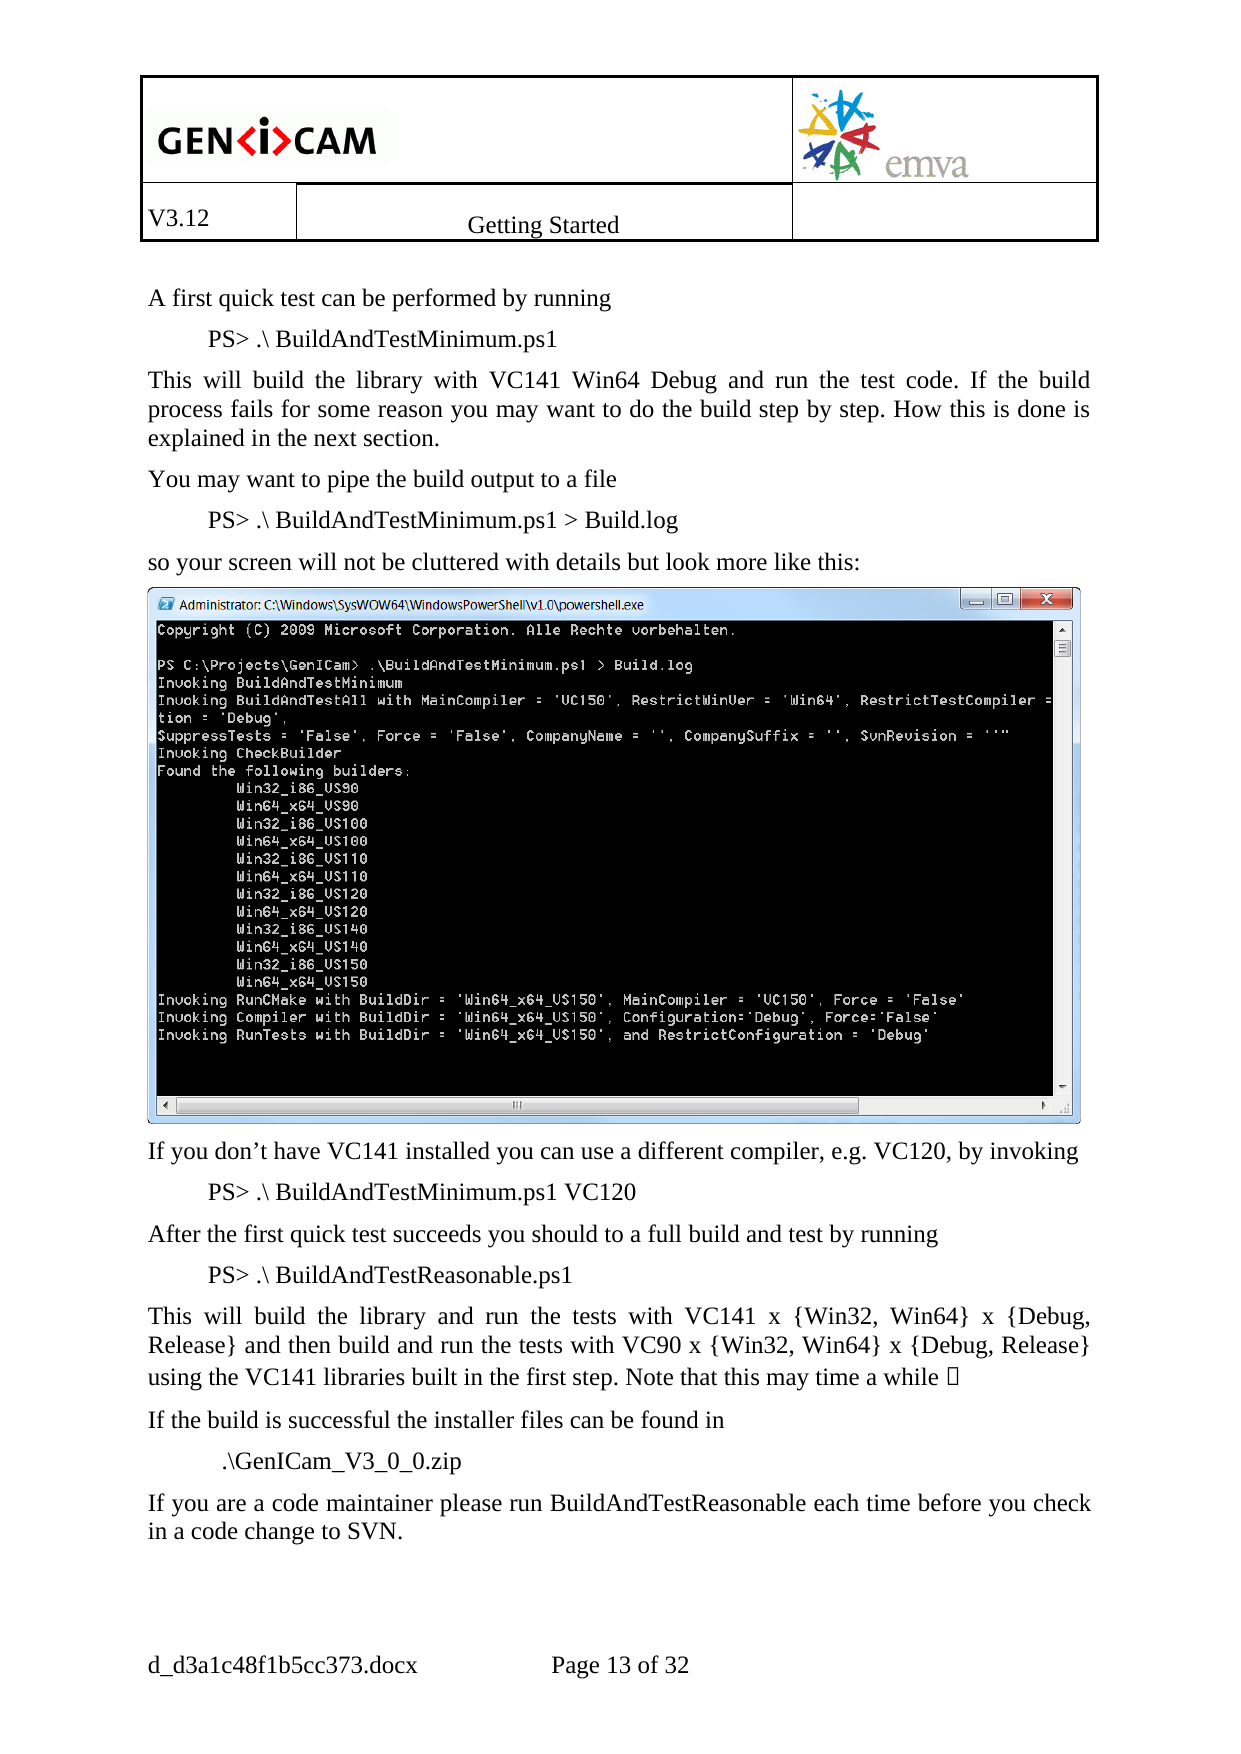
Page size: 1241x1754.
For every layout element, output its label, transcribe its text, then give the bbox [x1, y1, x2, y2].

picture [147, 587, 1081, 1124]
text If the build is successful the installer files can be found in [148, 1405, 1092, 1434]
text PS> .\ BuildAndTestMinimum.ps1 > Build.log [208, 505, 1092, 534]
text This will build the library with VC141 Win64 Debug and run the test code. If the build process fails for some reason you may want to do the build step by step. How this is done is explained in the next section. [148, 365, 1092, 452]
text so your screen will not be cluttered with details but look more like this: [148, 547, 1092, 575]
text PS> .\ BuildAndTestMinimum.ps1 VC120 [208, 1177, 1092, 1206]
text You may want to pipe the build output to a file [148, 464, 1092, 493]
text This will build the library and run the tests with VC141 x {Win32, Win64} x {Debug, Release} and then build and run the tests with VC90 x {Win32, Win64} x {Debug, Release} using the VC141 libraries built in the first step. Note that this may time a while  [148, 1301, 1092, 1393]
text If you are a code maintainer please run BuildAndTestReasonable each time before you check in a code change to SVN. [148, 1488, 1092, 1545]
text .\GenICam_V3_0_0.zip [148, 1446, 1092, 1475]
picture [798, 90, 969, 182]
text A first quick test can be performed by running [148, 283, 1092, 312]
text If you don’t have VC141 installed you can use a different compiler, e.g. VC120, by invoking [148, 1136, 1092, 1165]
text PS> .\ BuildAndTestReasonable.ps1 [208, 1260, 1092, 1289]
text PS> .\ BuildAndTestMinimum.ps1 [208, 324, 1092, 353]
text After the first quick test succeeds you should to a full build and test by running [148, 1219, 1092, 1247]
